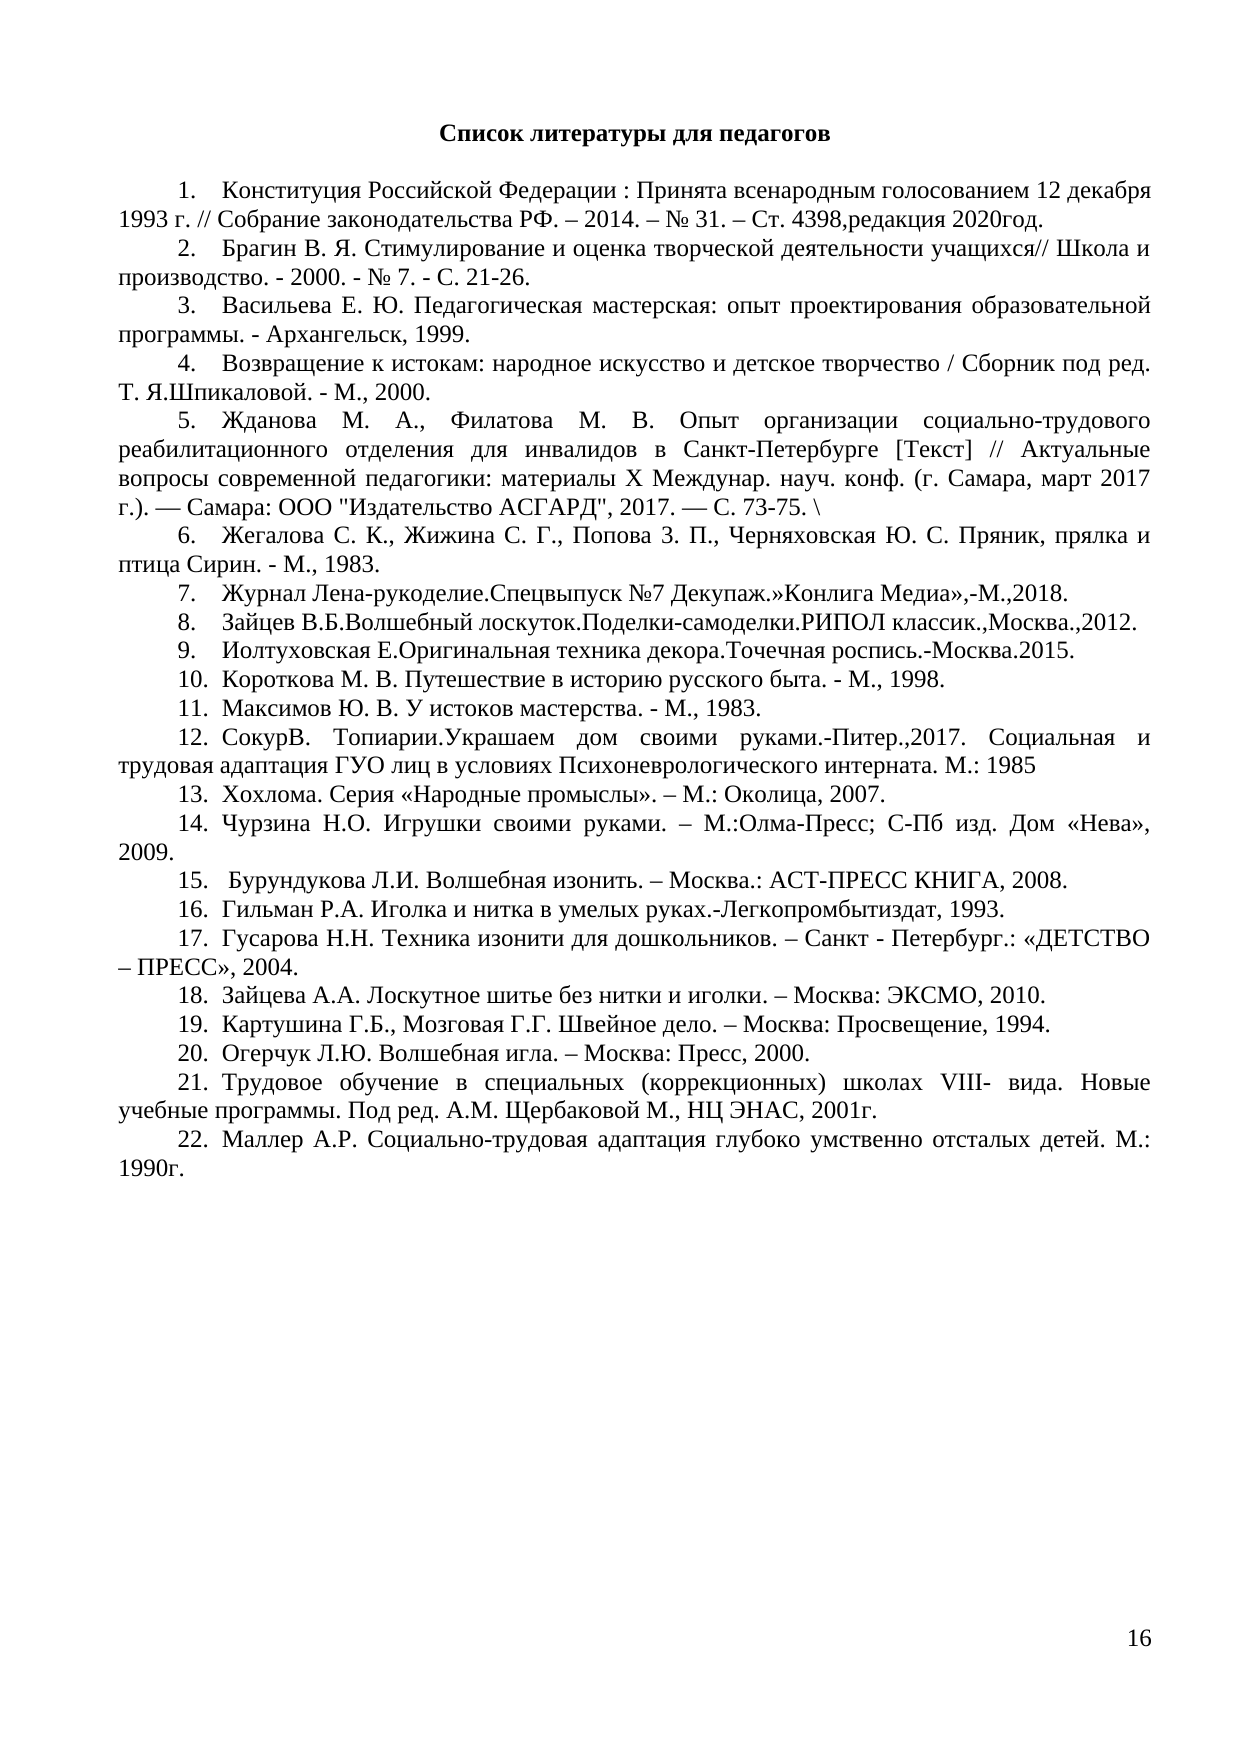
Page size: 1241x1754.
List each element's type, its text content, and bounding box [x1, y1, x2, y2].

list Маллер А.Р. Социально-трудовая адаптация глубоко умственно отсталых детей. М.: 1990г. [118, 1124, 1152, 1182]
list Васильева Е. Ю. Педагогическая мастерская: опыт проектирования образовательной программы. - Архангельск, 1999. [118, 291, 1152, 348]
list Брагин В. Я. Стимулирование и оценка творческой деятельности учащихся// Школа и производство. - 2000. - № 7. - С. 21-26. [118, 233, 1152, 291]
list Трудовое обучение в специальных (коррекционных) школах VIII- вида. Новые учебные программы. Под ред. А.М. Щербаковой М., НЦ ЭНАС, 2001г. [118, 1067, 1152, 1124]
list СокурВ. Топиарии.Украшаем дом своими руками.-Питер.,2017. Социальная и трудовая адаптация ГУО лиц в условиях Психоневрологического интерната. М.: 1985 [118, 722, 1152, 779]
list Картушина Г.Б., Мозговая Г.Г. Швейное дело. – Москва: Просвещение, 1994. [118, 1009, 1152, 1038]
list Жегалова С. К., Жижина С. Г., Попова 3. П., Черняховская Ю. С. Пряник, прялка и птица Сирин. - М., 1983. [118, 521, 1152, 578]
list Короткова М. В. Путешествие в историю русского быта. - М., 1998. [118, 664, 1152, 693]
list Зайцев В.Б.Волшебный лоскуток.Поделки-самоделки.РИПОЛ классик.,Москва.,2012. [118, 607, 1152, 636]
list Гусарова Н.Н. Техника изонити для дошкольников. – Санкт - Петербург.: «ДЕТСТВО – ПРЕСС», 2004. [118, 923, 1152, 981]
text Список литературы для педагогов [118, 118, 1152, 147]
list Зайцева А.А. Лоскутное шитье без нитки и иголки. – Москва: ЭКСМО, 2010. [118, 981, 1152, 1009]
list Максимов Ю. В. У истоков мастерства. - М., 1983. [118, 693, 1152, 722]
list Конституция Российской Федерации : Принята всенародным голосованием 12 декабря 1993 г. // Собрание законодательства РФ. – 2014. – № 31. – Ст. 4398,редакция 2020год. [118, 176, 1152, 233]
list Журнал Лена-рукоделие.Спецвыпуск №7 Декупаж.»Конлига Медиа»,-М.,2018. [118, 578, 1152, 607]
list Бурундукова Л.И. Волшебная изонить. – Москва.: АСТ-ПРЕСС КНИГА, 2008. [118, 866, 1152, 894]
list Чурзина Н.О. Игрушки своими руками. – М.:Олма-Пресс; С-Пб изд. Дом «Нева», 2009. [118, 808, 1152, 866]
list Иолтуховская Е.Оригинальная техника декора.Точечная роспись.-Москва.2015. [118, 636, 1152, 664]
list Возвращение к истокам: народное искусство и детское творчество / Сборник под ред. Т. Я.Шпикаловой. - М., 2000. [118, 348, 1152, 406]
list Огерчук Л.Ю. Волшебная игла. – Москва: Пресс, 2000. [118, 1038, 1152, 1067]
list Гильман Р.А. Иголка и нитка в умелых руках.-Легкопромбытиздат, 1993. [118, 894, 1152, 923]
list Хохлома. Серия «Народные промыслы». – М.: Околица, 2007. [118, 779, 1152, 808]
list Жданова М. А., Филатова М. В. Опыт организации социально-трудового реабилитационного отделения для инвалидов в Санкт-Петербурге [Текст] // Актуальные вопросы современной педагогики: материалы X Междунар. науч. конф. (г. Самара, март 2017 г.). — Самара: ООО "Издательство АСГАРД", 2017. — С. 73-75. \ [118, 406, 1152, 521]
